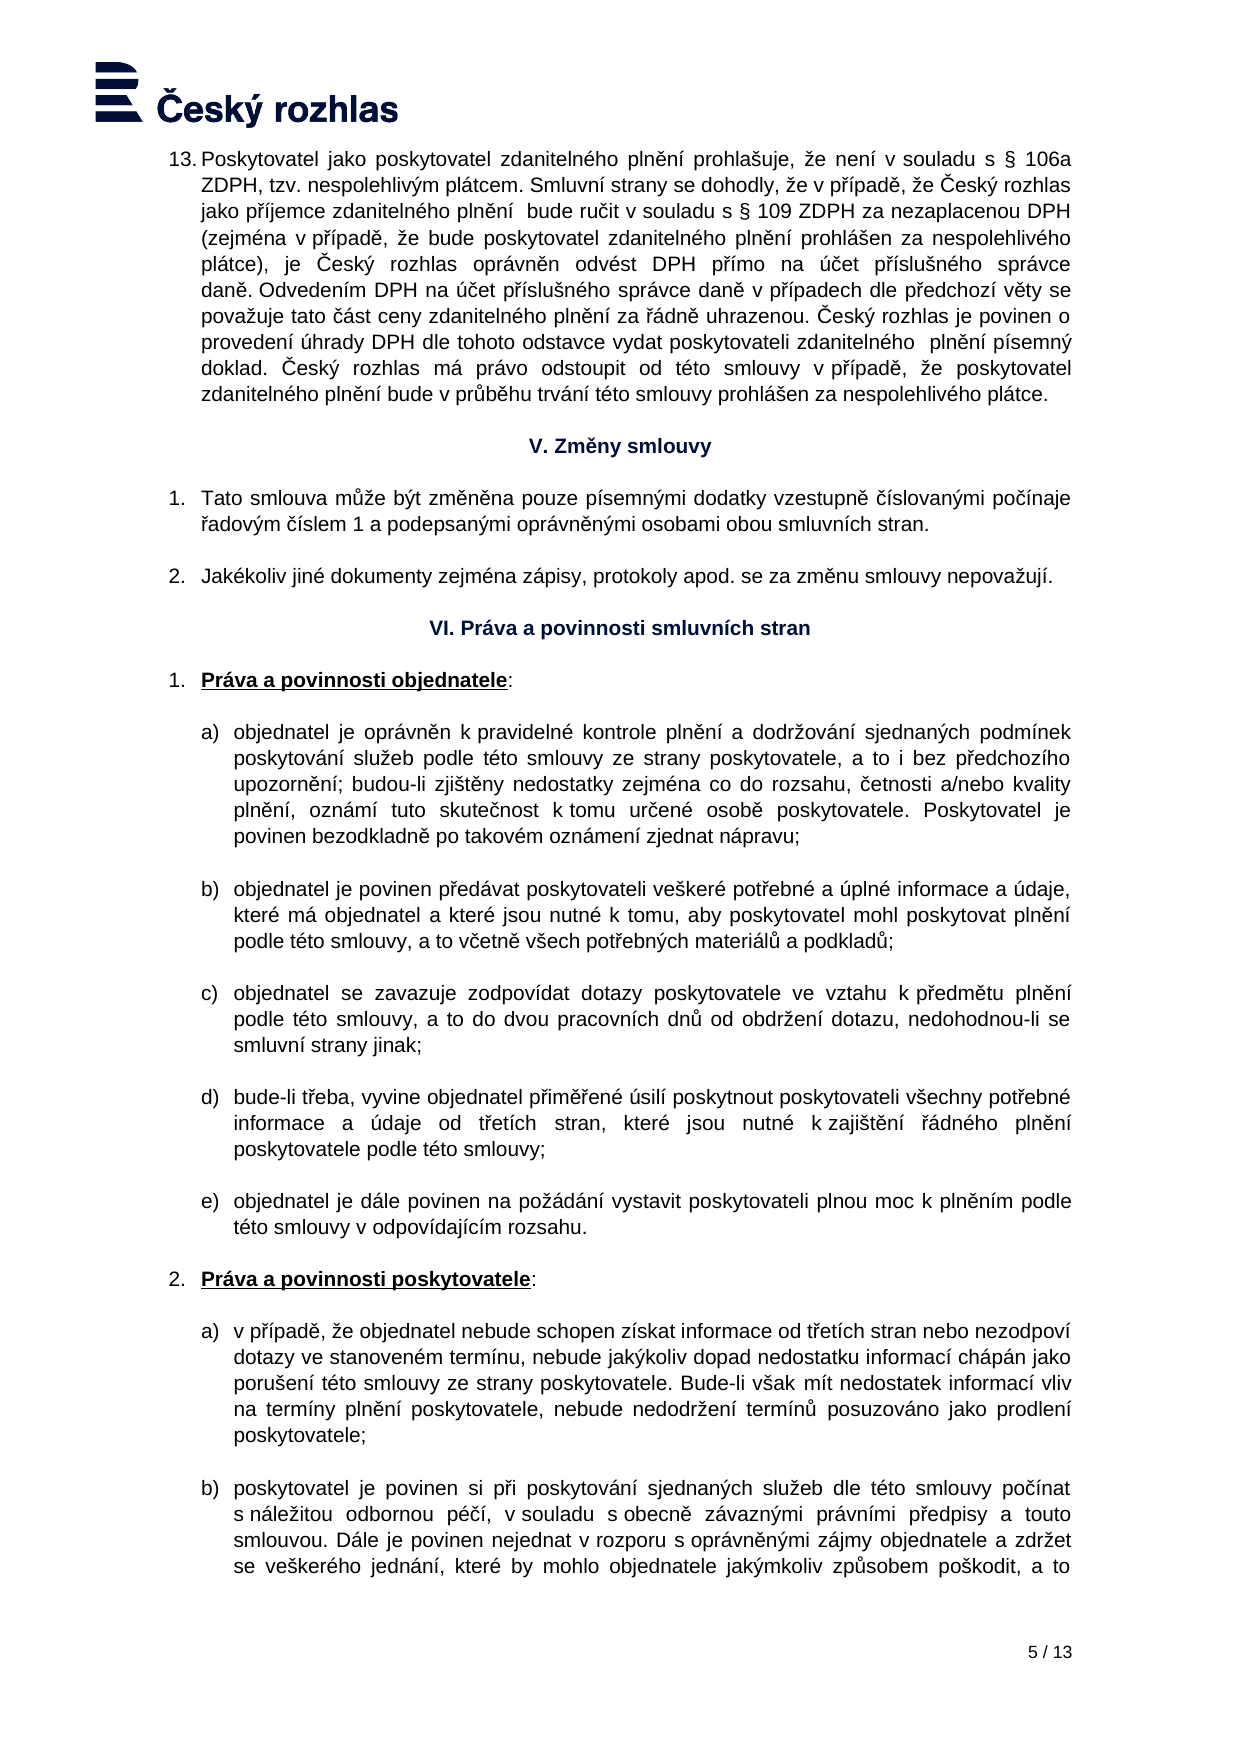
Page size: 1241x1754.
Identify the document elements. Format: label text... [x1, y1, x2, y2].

list objednatel je oprávněn k pravidelné kontrole plnění a dodržování sjednaných podmínek poskytování služeb podle této smlouvy ze strany poskytovatele, a to i bez předchozího upozornění; budou-li zjištěny nedostatky zejména co do rozsahu, četnosti a/nebo kvality plnění, oznámí tuto skutečnost k tomu určené osobě poskytovatele. Poskytovatel je povinen bezodkladně po takovém oznámení zjednat nápravu; [201, 719, 1072, 849]
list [201, 1474, 1072, 1578]
list objednatel se zavazuje zodpovídat dotazy poskytovatele ve vztahu k předmětu plnění podle této smlouvy, a to do dvou pracovních dnů od obdržení dotazu, nedohodnou-li se smluvní strany jinak; [201, 979, 1072, 1057]
list objednatel je dále povinen na požádání vystavit poskytovateli plnou moc k plněním podle této smlouvy v odpovídajícím rozsahu. [201, 1188, 1072, 1240]
picture [95, 62, 398, 128]
list Jakékoliv jiné dokumenty zejména zápisy, protokoly apod. se za změnu smlouvy nepovažují. [168, 563, 1072, 589]
list objednatel je povinen předávat poskytovateli veškeré potřebné a úplné informace a údaje, které má objednatel a které jsou nutné k tomu, aby poskytovatel mohl poskytovat plnění podle této smlouvy, a to včetně všech potřebných materiálů a podkladů; [201, 875, 1072, 953]
subtitle Změny smlouvy [168, 432, 1072, 458]
list Tato smlouva může být změněna pouze písemnými dodatky vzestupně číslovanými počínaje řadovým číslem 1 a podepsanými oprávněnými osobami obou smluvních stran. [168, 484, 1072, 537]
list bude-li třeba, vyvine objednatel přiměřené úsilí poskytnout poskytovateli všechny potřebné informace a údaje od třetích stran, které jsou nutné k zajištění řádného plnění poskytovatele podle této smlouvy; [201, 1083, 1072, 1162]
subtitle Práva a povinnosti smluvních stran [168, 615, 1072, 641]
list Práva a povinnosti poskytovatele: [168, 1266, 1072, 1292]
list v případě, že objednatel nebude schopen získat informace od třetích stran nebo nezodpoví dotazy ve stanoveném termínu, nebude jakýkoliv dopad nedostatku informací chápán jako porušení této smlouvy ze strany poskytovatele. Bude-li však mít nedostatek informací vliv na termíny plnění poskytovatele, nebude nedodržení termínů posuzováno jako prodlení poskytovatele; [201, 1318, 1072, 1448]
list Poskytovatel jako poskytovatel zdanitelného plnění prohlašuje, že není v souladu s § 106a ZDPH, tzv. nespolehlivým plátcem. Smluvní strany se dohodly, že v případě, že Český rozhlas jako příjemce zdanitelného plnění bude ručit v souladu s § 109 ZDPH za nezaplacenou DPH (zejména v případě, že bude poskytovatel zdanitelného plnění prohlášen za nespolehlivého plátce), je Český rozhlas oprávněn odvést DPH přímo na účet příslušného správce daně. Odvedením DPH na účet příslušného správce daně v případech dle předchozí věty se považuje tato část ceny zdanitelného plnění za řádně uhrazenou. Český rozhlas je povinen o provedení úhrady DPH dle tohoto odstavce vydat poskytovateli zdanitelného plnění písemný doklad. Český rozhlas má právo odstoupit od této smlouvy v případě, že poskytovatel zdanitelného plnění bude v průběhu trvání této smlouvy prohlášen za nespolehlivého plátce. [168, 146, 1072, 406]
list Práva a povinnosti objednatele: [168, 667, 1072, 693]
